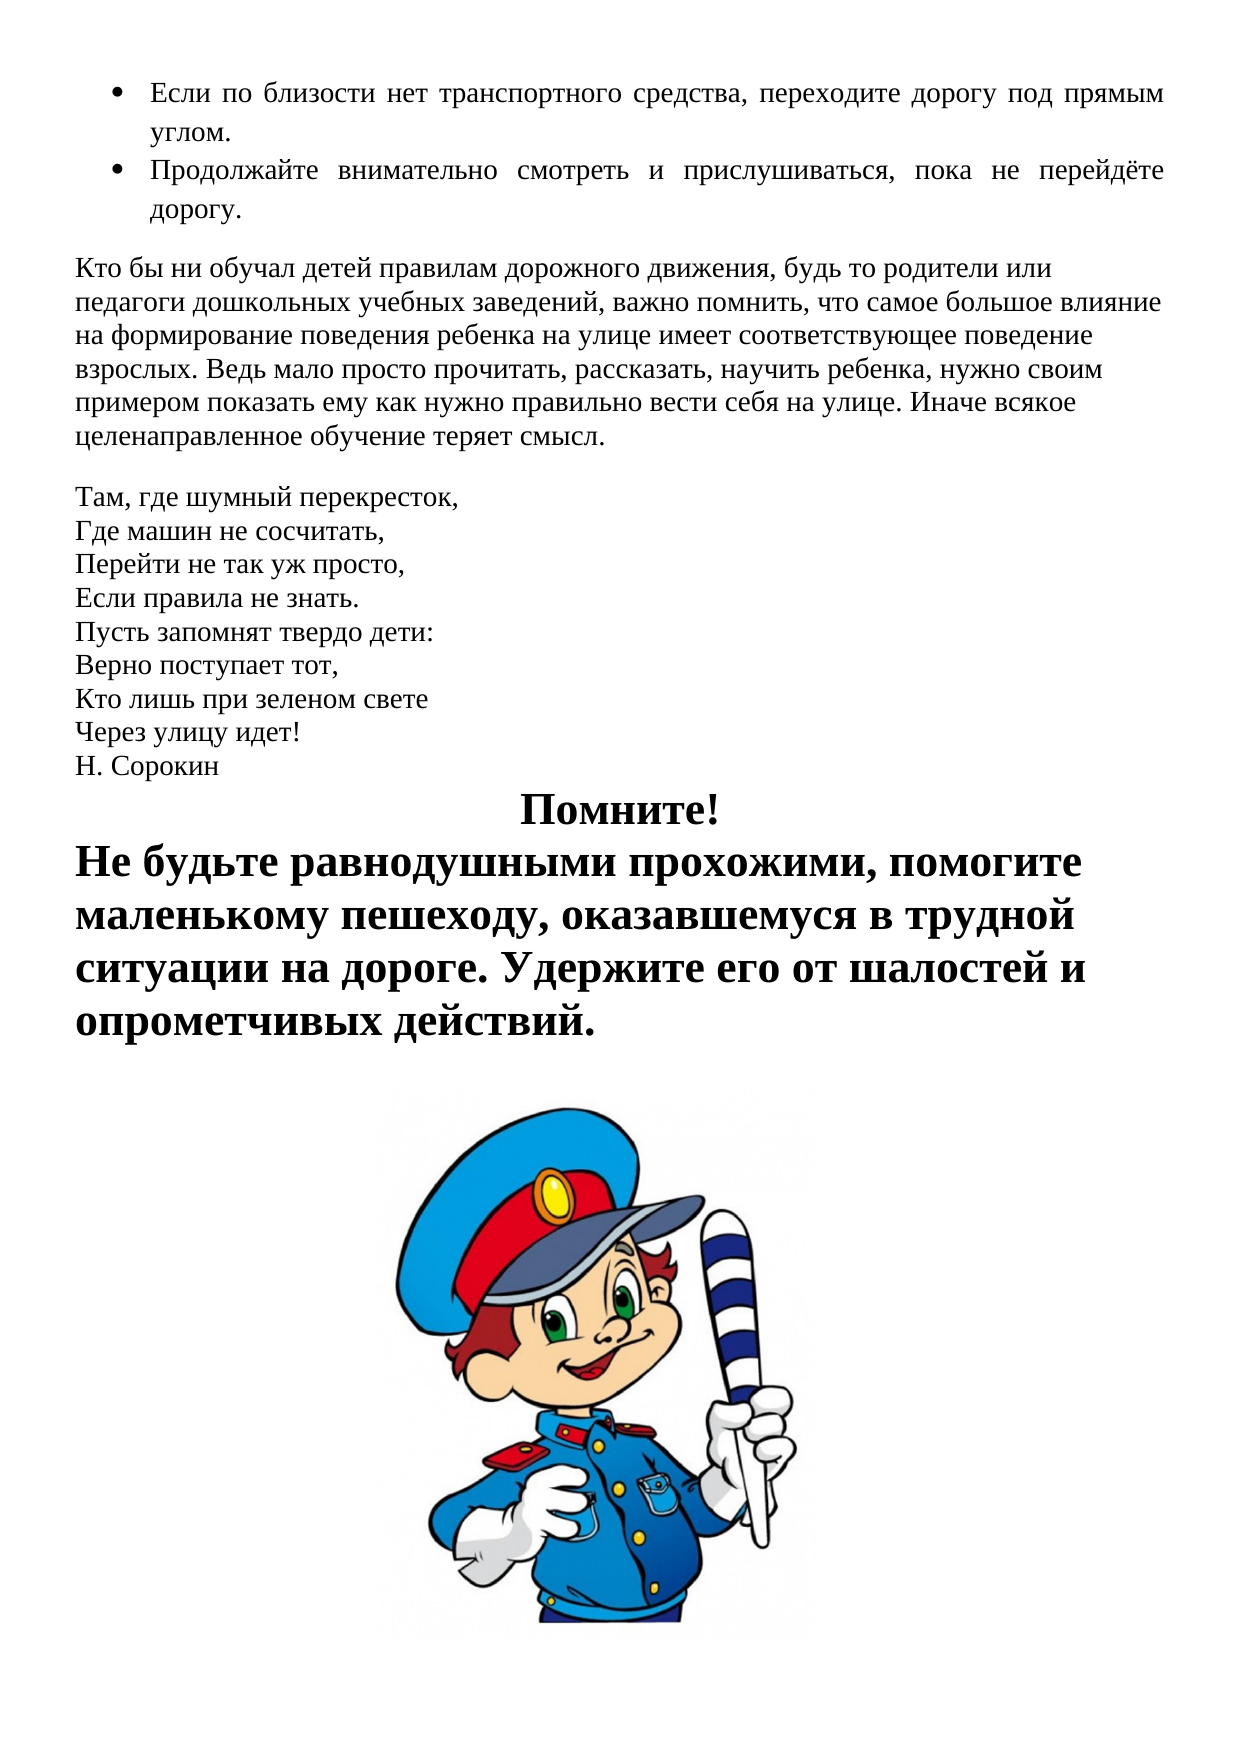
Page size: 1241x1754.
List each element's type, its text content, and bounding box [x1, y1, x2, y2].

text Помните! [75, 781, 1165, 834]
text Если правила не знать. [75, 580, 1165, 614]
text Перейти не так уж просто, [75, 547, 1165, 580]
text Через улицу идет! [75, 714, 1165, 748]
text Кто лишь при зеленом свете [75, 681, 1165, 714]
text Верно поступает тот, [75, 647, 1165, 681]
list Если по близости нет транспортного средства, переходите дорогу под прямым углом. [112, 75, 1165, 147]
text Н. Сорокин [75, 748, 1165, 781]
text Кто бы ни обучал детей правилам дорожного движения, будь то родители или педагоги дошкольных учебных заведений, важно помнить, что самое большое влияние на формирование поведения ребенка на улице имеет соответствующее поведение взрослых. Ведь мало просто прочитать, рассказать, научить ребенка, нужно своим примером показать ему как нужно правильно вести себя на улице. Иначе всякое целенаправленное обучение теряет смысл. [75, 250, 1165, 451]
text Не будьте равнодушными прохожими, помогите маленькому пешеходу, оказавшемуся в трудной ситуации на дороге. Удержите его от шалостей и опрометчивых действий. [75, 834, 1165, 1045]
text Пусть запомнят твердо дети: [75, 614, 1165, 647]
text Где машин не сосчитать, [75, 513, 1165, 547]
list Продолжайте внимательно смотреть и прислушиваться, пока не перейдёте дорогу. [112, 152, 1165, 224]
picture [375, 1085, 816, 1642]
text Там, где шумный перекресток, [75, 479, 1165, 513]
